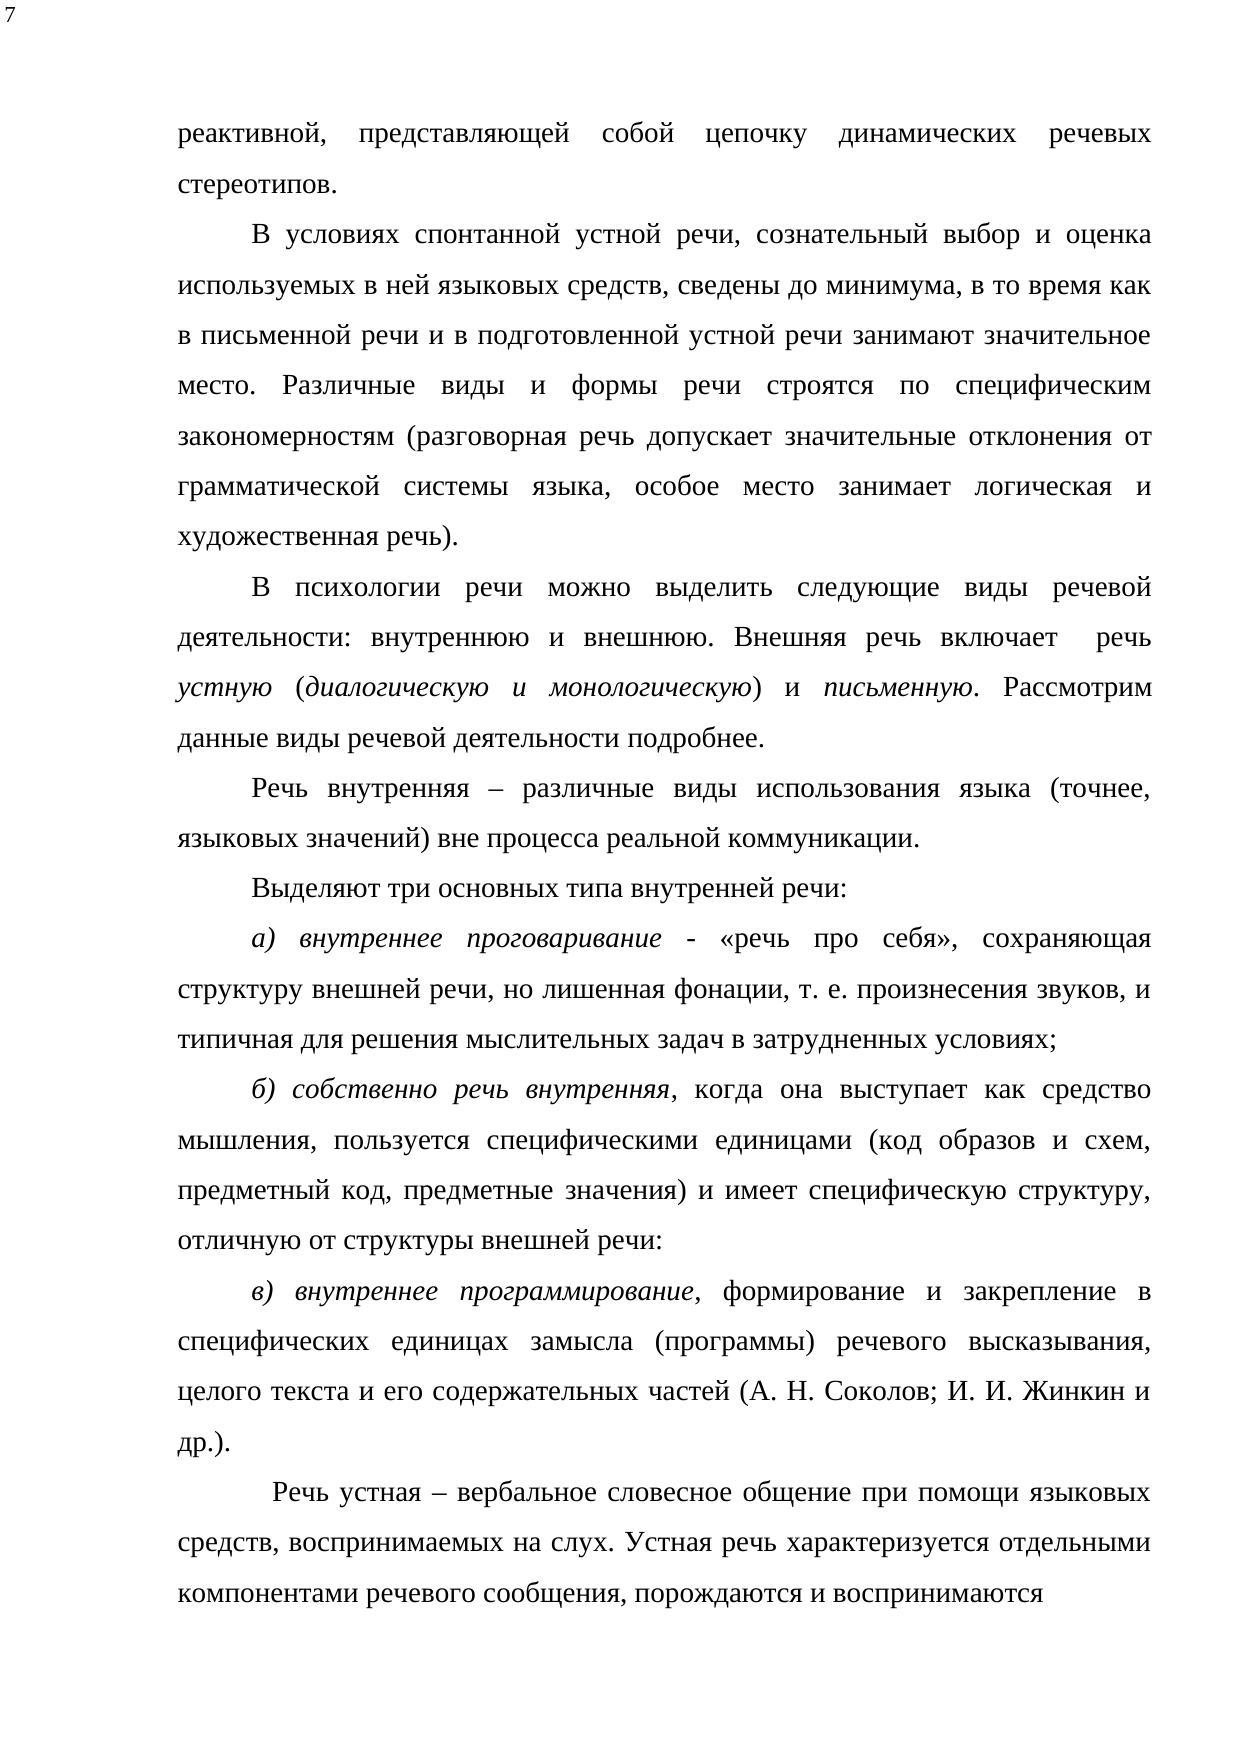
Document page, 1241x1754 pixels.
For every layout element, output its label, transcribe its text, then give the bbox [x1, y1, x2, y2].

text Речь внутренняя – различные виды использования языка (точнее, языковых значений) вне процесса реальной коммуникации. [177, 770, 1152, 854]
text Выделяют три основных типа внутренней речи: [251, 871, 1176, 904]
text в) внутреннее программирование, формирование и закрепление в специфических единицах замысла (программы) речевого высказывания, целого текста и его содержательных частей (А. Н. Соколов; И. И. Жинкин и др.). [177, 1273, 1152, 1457]
text реактивной, представляющей собой цепочку динамических речевых стереотипов. [177, 115, 1152, 199]
text а) внутреннее проговаривание - «речь про себя», сохраняющая структуру внешней речи, но лишенная фонации, т. е. произнесения звуков, и типичная для решения мыслительных задач в затрудненных условиях; [177, 920, 1152, 1054]
text б) собственно речь внутренняя, когда она выступает как средство мышления, пользуется специфическими единицами (код образов и схем, предметный код, предметные значения) и имеет специфическую структуру, отличную от структуры внешней речи: [177, 1071, 1152, 1256]
text В психологии речи можно выделить следующие виды речевой деятельности: внутреннюю и внешнюю. Внешняя речь включает речь устную (диалогическую и монологическую) и письменную. Рассмотрим данные виды речевой деятельности подробнее. [177, 569, 1152, 753]
text В условиях спонтанной устной речи, сознательный выбор и оценка используемых в ней языковых средств, сведены до минимума, в то время как в письменной речи и в подготовленной устной речи занимают значительное место. Различные виды и формы речи строятся по специфическим закономерностям (разговорная речь допускает значительные отклонения от грамматической системы языка, особое место занимает логическая и художественная речь). [177, 217, 1152, 552]
text Речь устная – вербальное словесное общение при помощи языковых средств, воспринимаемых на слух. Устная речь характеризуется отдельными компонентами речевого сообщения, порождаются и воспринимаются [177, 1474, 1152, 1608]
